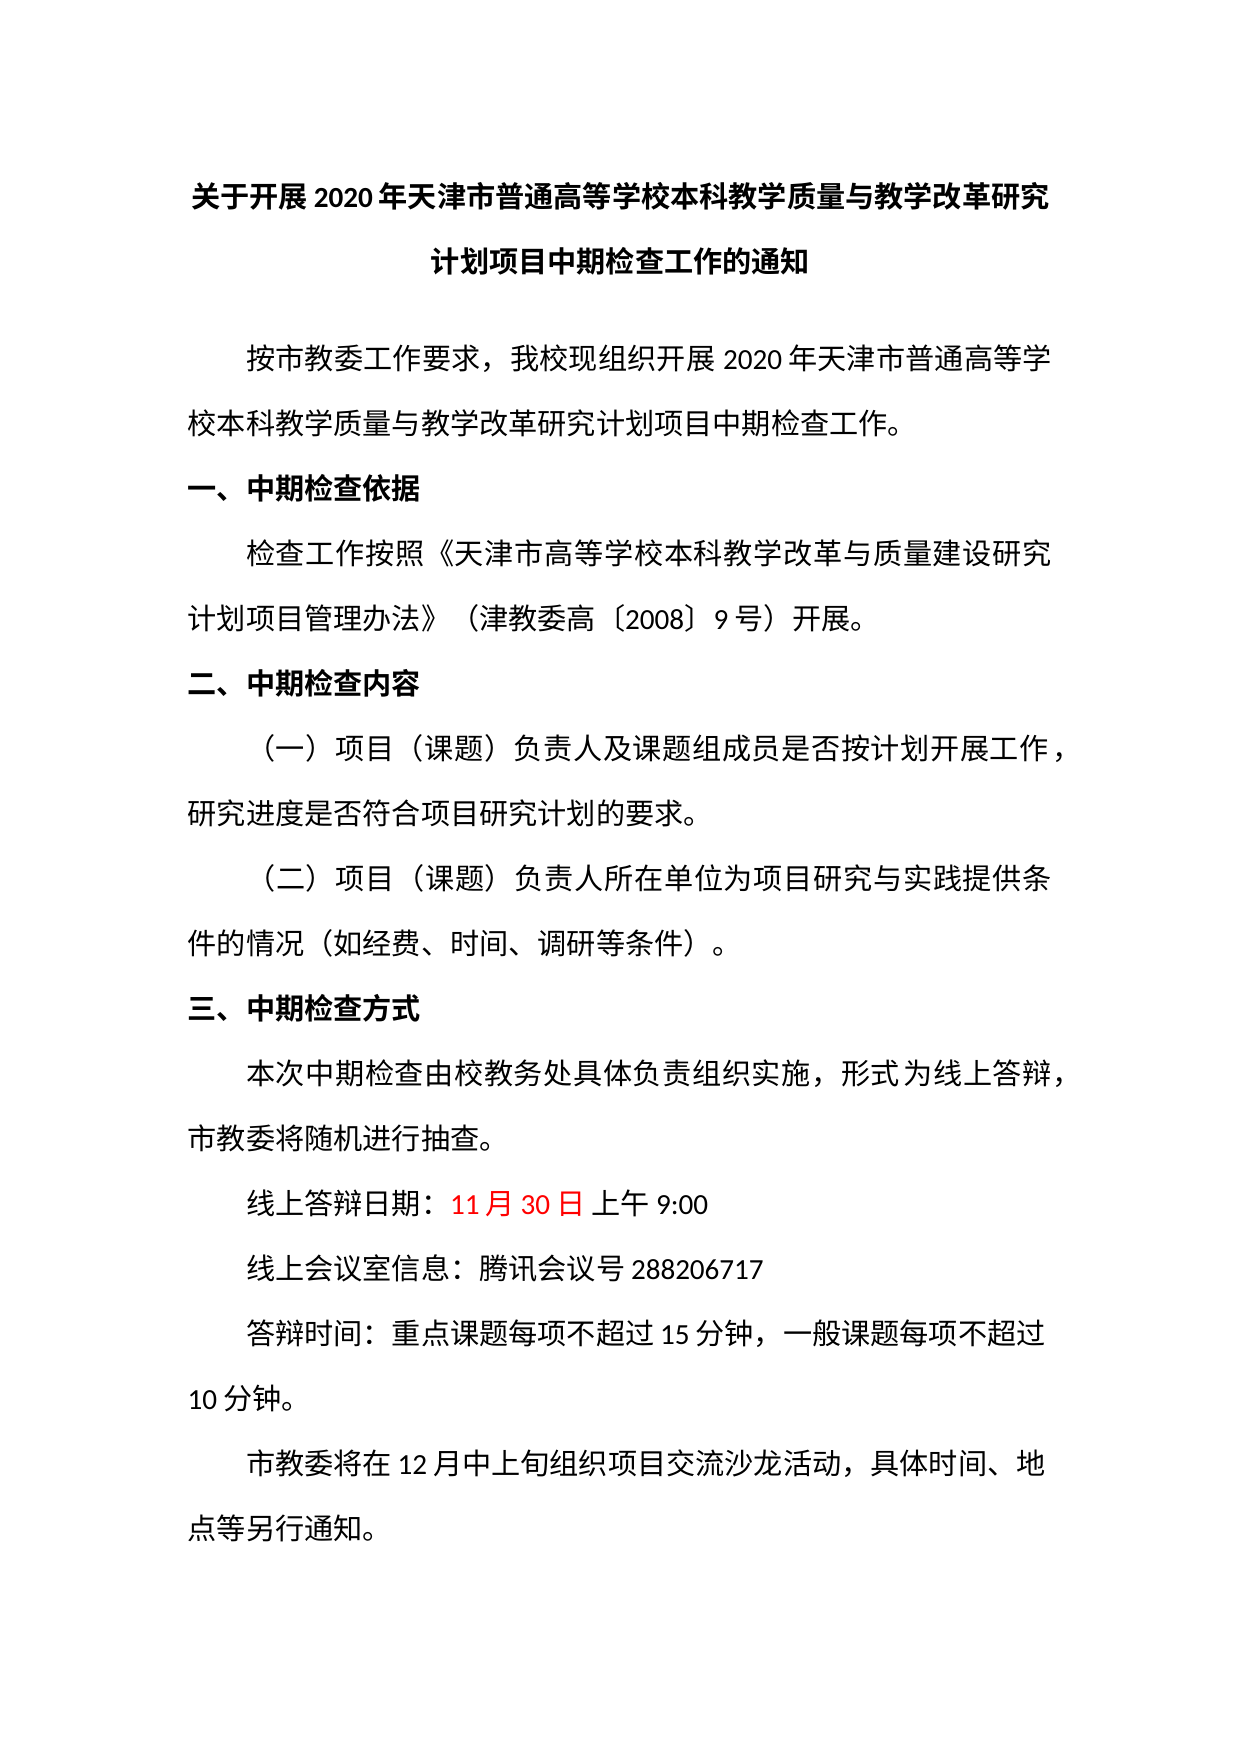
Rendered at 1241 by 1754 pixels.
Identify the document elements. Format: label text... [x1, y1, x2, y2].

text 二、中期检查内容 [187, 649, 1053, 714]
text 一、中期检查依据 [187, 454, 1053, 519]
text 按市教委工作要求，我校现组织开展2020年天津市普通高等学校本科教学质量与教学改革研究计划项目中期检查工作。 [187, 324, 1053, 454]
text 三、中期检查方式 [187, 974, 1053, 1039]
text 线上会议室信息：腾讯会议号288206717 [187, 1234, 1053, 1299]
text 市教委将在12月中上旬组织项目交流沙龙活动，具体时间、地 [246, 1429, 1053, 1494]
text 答辩时间：重点课题每项不超过15分钟，一般课题每项不超过 [246, 1299, 1053, 1364]
text 线上答辩日期：11月30日 上午9:00 [187, 1169, 1053, 1234]
text 10分钟。 [187, 1364, 1053, 1429]
text （一）项目（课题）负责人及课题组成员是否按计划开展工作，研究进度是否符合项目研究计划的要求。 [187, 714, 1053, 844]
text 检查工作按照《天津市高等学校本科教学改革与质量建设研究计划项目管理办法》（津教委高〔2008〕9号）开展。 [187, 519, 1053, 649]
text （二）项目（课题）负责人所在单位为项目研究与实践提供条件的情况（如经费、时间、调研等条件）。 [187, 844, 1053, 974]
text 关于开展2020年天津市普通高等学校本科教学质量与教学改革研究计划项目中期检查工作的通知 [187, 162, 1053, 292]
text 本次中期检查由校教务处具体负责组织实施，形式为线上答辩，市教委将随机进行抽查。 [187, 1039, 1053, 1169]
text 点等另行通知。 [187, 1494, 1053, 1559]
